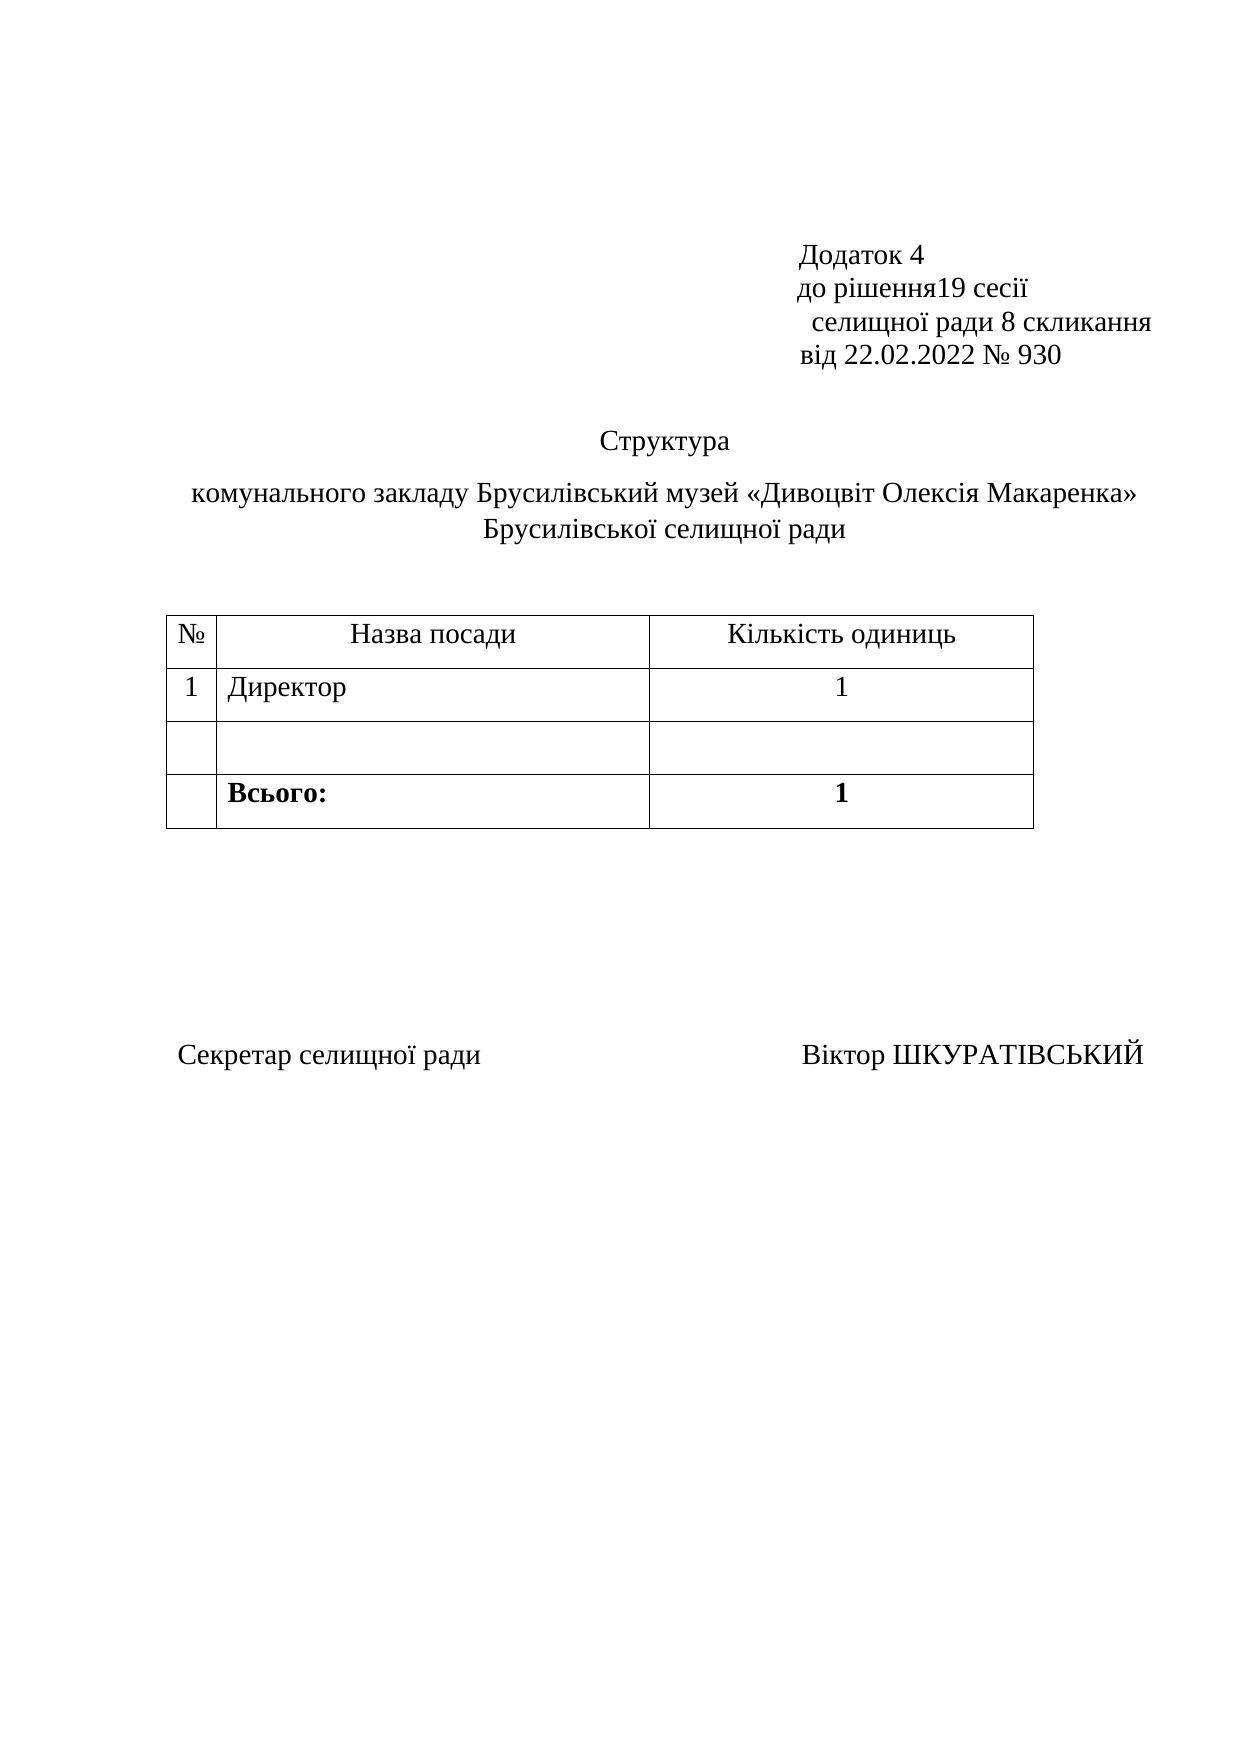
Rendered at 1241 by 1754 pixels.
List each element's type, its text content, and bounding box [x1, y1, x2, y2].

table_cell 1 [650, 775, 1033, 827]
table_cell Директор [217, 669, 649, 721]
table_header Кількість одиниць [650, 616, 1033, 668]
table_cell [167, 722, 216, 774]
text від 22.02.2022 № 930 [177, 337, 1152, 371]
table_cell [167, 775, 216, 827]
table_header № [167, 616, 216, 668]
table_cell [217, 722, 649, 774]
table_cell [650, 722, 1033, 774]
text до рішення19 сесії [177, 270, 1152, 304]
table_cell 1 [167, 669, 216, 721]
text Секретар селищної ради Віктор ШКУРАТІВСЬКИЙ [177, 1037, 1152, 1071]
table_cell Всього: [217, 775, 649, 827]
text Додаток 4 [177, 237, 1152, 270]
table_cell 1 [650, 669, 1033, 721]
text комунального закладу Брусилівський музей «Дивоцвіт Олексія Макаренка» Брусилівської селищної ради [177, 475, 1152, 544]
table_header Назва посади [217, 616, 649, 668]
text селищної ради 8 скликання [177, 304, 1152, 337]
text Структура [177, 423, 1152, 457]
